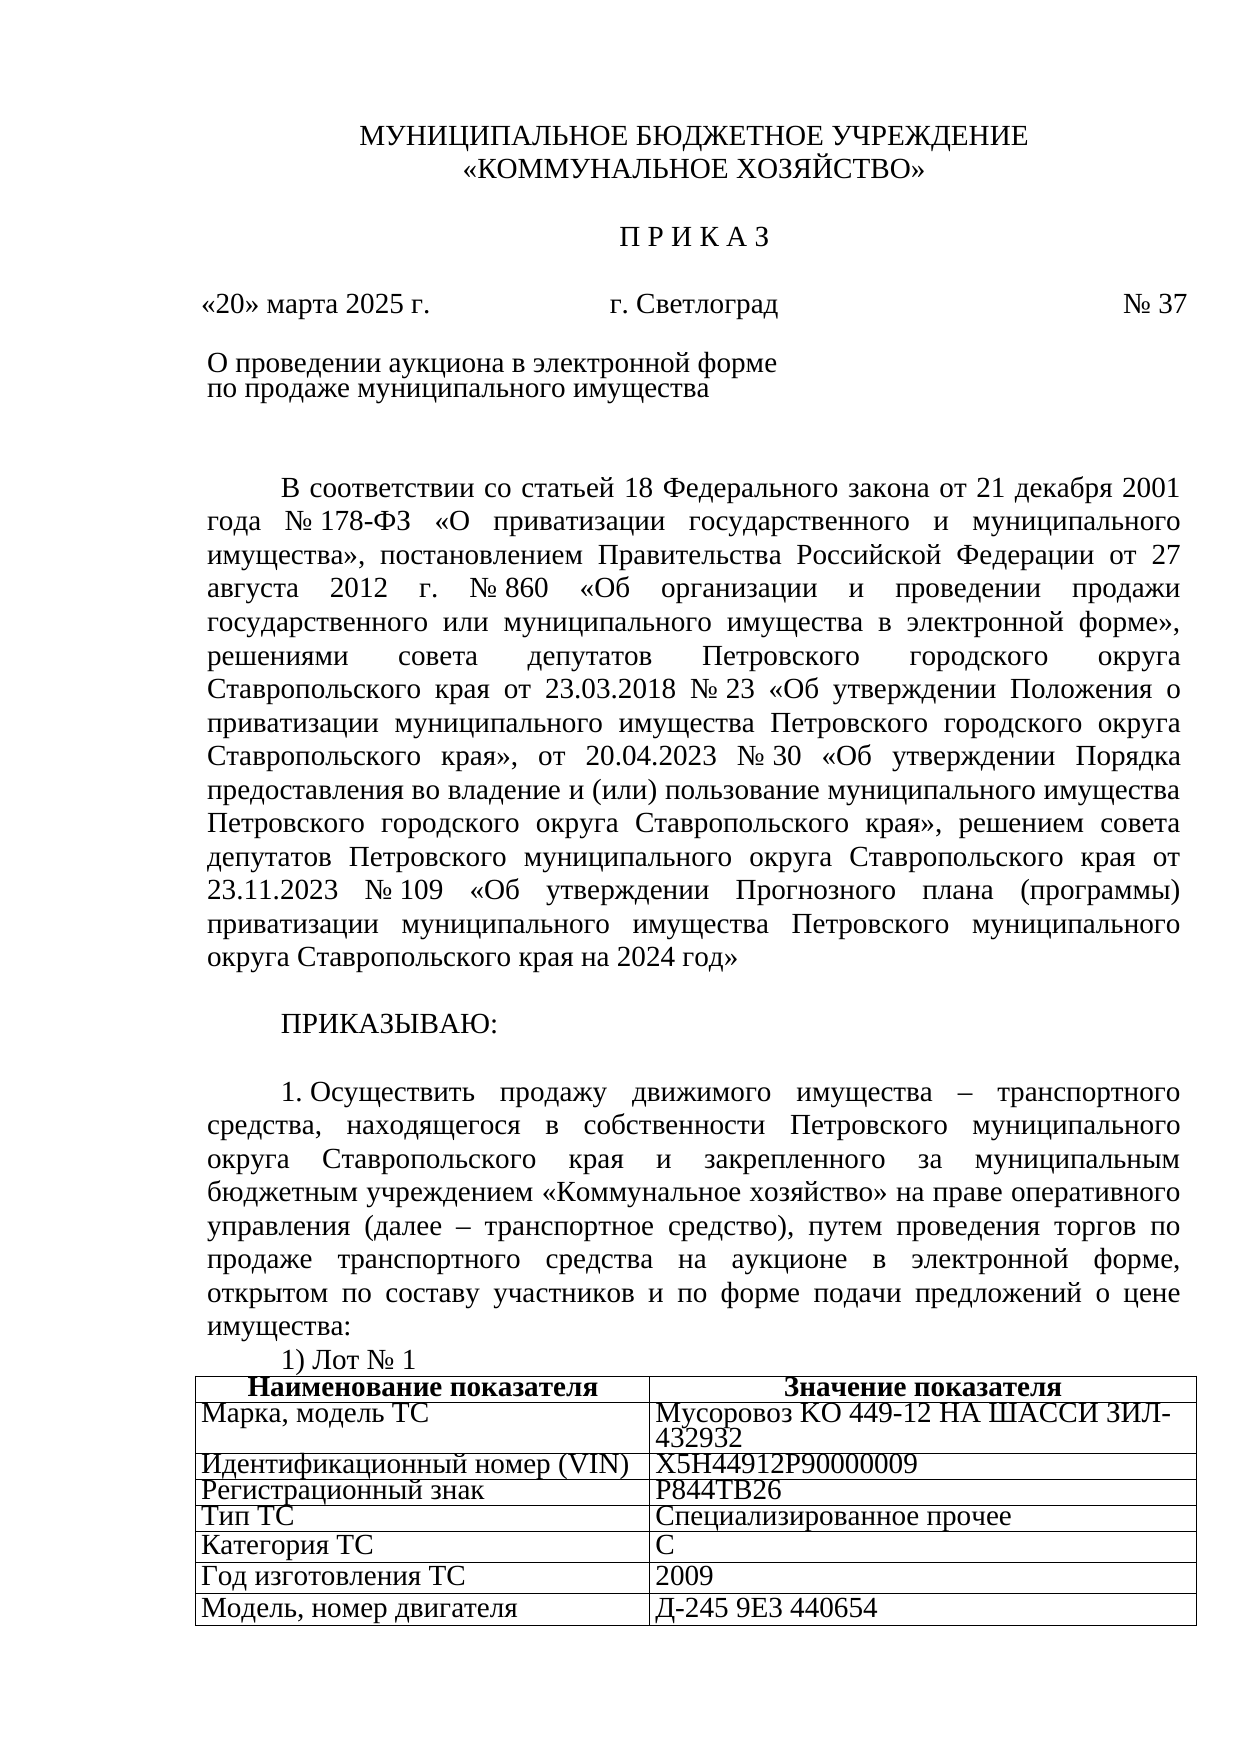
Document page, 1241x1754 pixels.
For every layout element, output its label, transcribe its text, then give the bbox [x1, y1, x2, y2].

table_cell Мусоровоз KO 449-12 НА ШАССИ ЗИЛ-432932 [650, 1403, 1196, 1453]
text О проведении аукциона в электронной форме [708, 353, 1181, 378]
table_header Значение показателя [650, 1377, 1196, 1402]
table_cell С [650, 1532, 1196, 1562]
table_header г. Светлоград [528, 286, 860, 319]
table_cell Марка, модель ТС [196, 1403, 649, 1453]
table_cell 2009 [650, 1563, 1196, 1593]
table_cell Тип ТС [196, 1506, 649, 1531]
table_cell Идентификационный номер (VIN) [304, 1454, 565, 1479]
text 1. Осуществить продажу движимого имущества – транспортного средства, находящегося в собственности Петровского муниципального округа Ставропольского края и закрепленного за муниципальным бюджетным учреждением «Коммунальное хозяйство» на праве оперативного управления (далее – транспортное средство), путем проведения торгов по продаже транспортного средства на аукционе в электронной форме, открытом по составу участников и по форме подачи предложений о цене имущества: [207, 1074, 1181, 1342]
table_cell Идентификационный номер (VIN) [196, 1454, 301, 1479]
table_header Наименование показателя [196, 1377, 649, 1402]
text В соответствии со статьей 18 Федерального закона от 21 декабря 2001 года № 178-ФЗ «О приватизации государственного и муниципального имущества», постановлением Правительства Российской Федерации от 27 августа 2012 г. № 860 «Об организации и проведении продажи государственного или муниципального имущества в электронной форме», решениями совета депутатов Петровского городского округа Ставропольского края от 23.03.2018 № 23 «Об утверждении Положения о приватизации муниципального имущества Петровского городского округа Ставропольского края», от 20.04.2023 № 30 «Об утверждении Порядка предоставления во владение и (или) пользование муниципального имущества Петровского городского округа Ставропольского края», решением совета депутатов Петровского муниципального округа Ставропольского края от 23.11.2023 № 109 «Об утверждении Прогнозного плана (программы) приватизации муниципального имущества Петровского муниципального округа Ставропольского края на 2024 год» [207, 470, 1181, 973]
text МУНИЦИПАЛЬНОЕ БЮДЖЕТНОЕ УЧРЕЖДЕНИЕ [207, 118, 1181, 152]
text по продаже муниципального имущества [207, 378, 1181, 403]
table_cell Год изготовления ТС [196, 1563, 649, 1593]
text О проведении аукциона в электронной форме [207, 353, 705, 378]
table_cell P844TB26 [650, 1480, 1196, 1505]
table_header «20» марта 2025 г. [196, 286, 528, 319]
table_header № 37 [860, 286, 1192, 319]
table_cell X5H44912P90000009 [650, 1454, 1196, 1479]
table_cell Идентификационный номер (VIN) [562, 1454, 649, 1479]
table_cell Модель, номер двигателя [196, 1594, 649, 1624]
table_cell Специализированное прочее [650, 1506, 1196, 1531]
table_cell Д-245 9Е3 440654 [650, 1594, 1196, 1624]
table_cell Категория ТС [196, 1532, 649, 1562]
text 1) Лот № 1 [207, 1342, 1181, 1376]
table_cell Регистрационный знак [196, 1480, 649, 1505]
text «КОММУНАЛЬНОЕ ХОЗЯЙСТВО» [207, 152, 1181, 185]
text ПРИКАЗЫВАЮ: [207, 1007, 1181, 1040]
text П Р И К А З [207, 219, 1181, 252]
